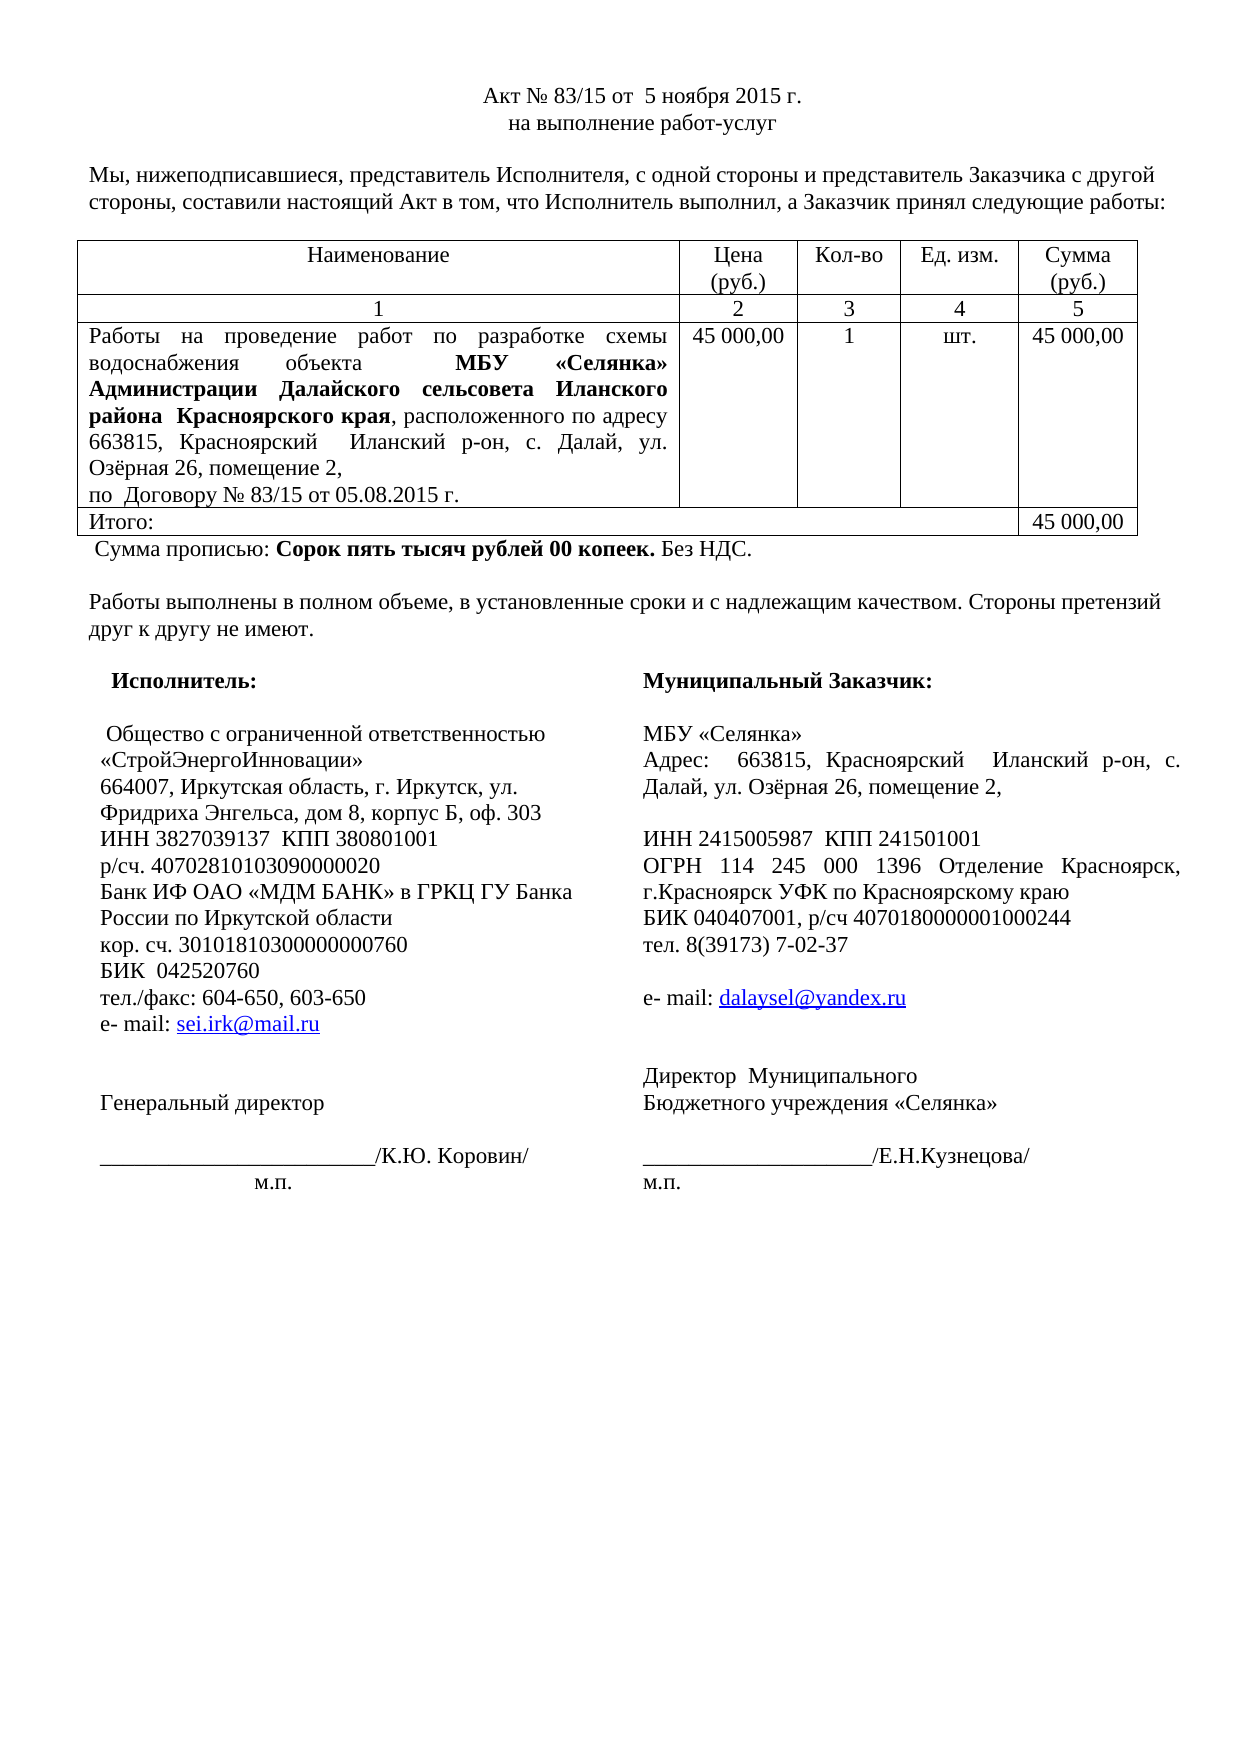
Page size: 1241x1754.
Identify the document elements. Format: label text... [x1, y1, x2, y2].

table_cell 45 000,00 [1019, 323, 1137, 507]
table_cell 45 000,00 [1019, 508, 1137, 534]
text Работы выполнены в полном объеме, в установленные сроки и с надлежащим качеством. Стороны претензий друг к другу не имеют. [89, 588, 1196, 641]
table_cell 2 [680, 295, 797, 322]
table_header Цена (руб.) [680, 241, 797, 294]
table_header Ед. изм. [901, 241, 1018, 294]
table_cell Работы на проведение работ по разработке схемы водоснабжения объекта МБУ «Селянка» Администрации Далайского сельсовета Иланского района Красноярского края, расположенного по адресу 663815, Красноярский Иланский р-он, с. Далай, ул. Озёрная 26, помещение 2, по Договору № 83/15 от 05.08.2015 г. [78, 323, 679, 507]
table_header [1086, 667, 1108, 1245]
table_cell 1 [78, 295, 679, 322]
table_cell 4 [901, 295, 1018, 322]
table_header Наименование [78, 241, 679, 294]
table_header Кол-во [798, 241, 900, 294]
table_cell Итого: [78, 508, 1018, 534]
text Сумма прописью: Сорок пять тысяч рублей 00 копеек. Без НДС. [89, 536, 1196, 562]
table_cell 3 [798, 295, 900, 322]
table_cell 1 [798, 323, 900, 507]
table_header [89, 667, 1086, 1245]
text Акт № 83/15 от 5 ноября 2015 г. на выполнение работ-услуг [89, 82, 1196, 135]
table_header Сумма (руб.) [1019, 241, 1137, 294]
table_cell шт. [901, 323, 1018, 507]
table_cell 45 000,00 [680, 323, 797, 507]
text Мы, нижеподписавшиеся, представитель Исполнителя, с одной стороны и представитель Заказчика с другой стороны, составили настоящий Акт в том, что Исполнитель выполнил, а Заказчик принял следующие работы: [89, 161, 1196, 214]
table_cell 5 [1019, 295, 1137, 322]
